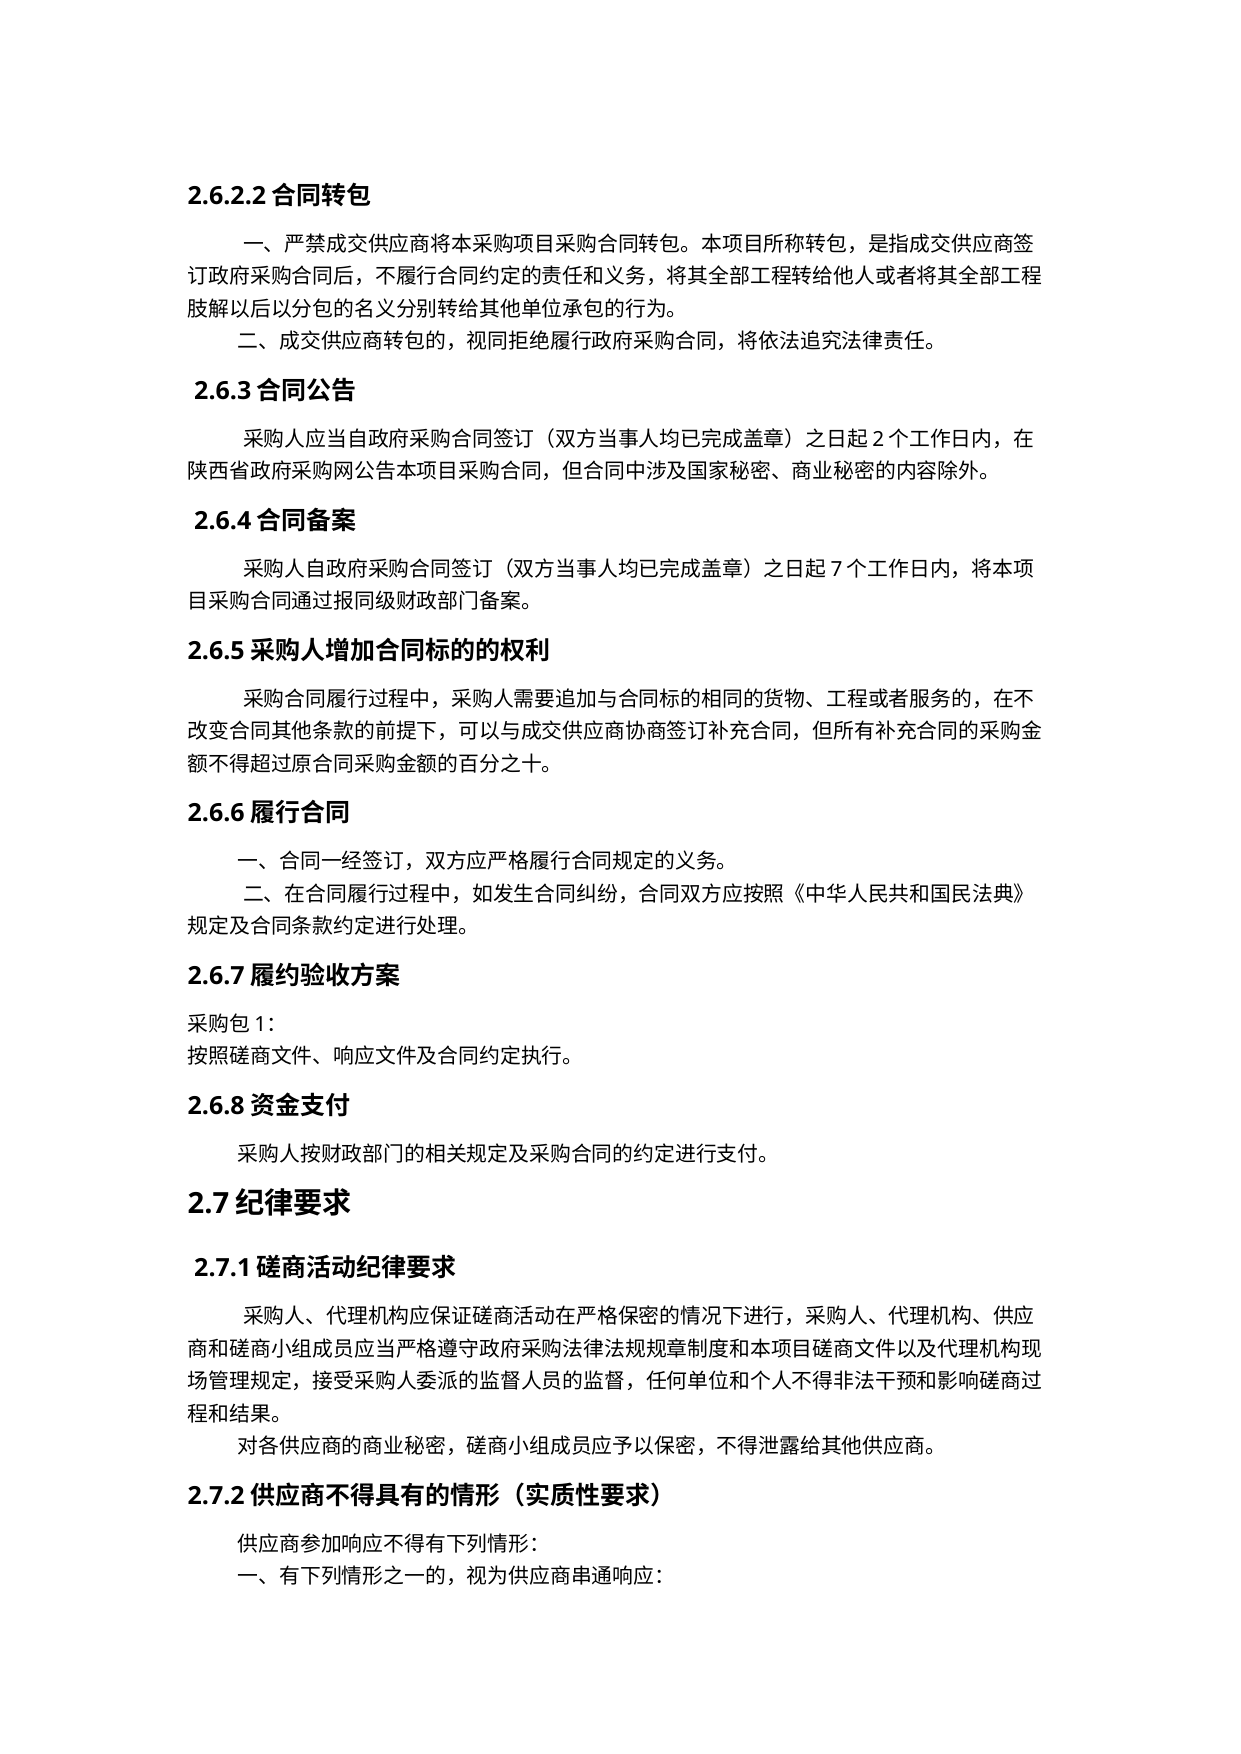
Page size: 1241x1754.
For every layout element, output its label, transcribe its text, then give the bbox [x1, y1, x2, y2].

text 2.6.4合同备案 [187, 487, 1053, 552]
text 2.7纪律要求 [187, 1169, 1053, 1234]
text 按照磋商文件、响应文件及合同约定执行。 [187, 1039, 1053, 1072]
text 采购人、代理机构应保证磋商活动在严格保密的情况下进行，采购人、代理机构、供应商和磋商小组成员应当严格遵守政府采购法律法规规章制度和本项目磋商文件以及代理机构现场管理规定，接受采购人委派的监督人员的监督，任何单位和个人不得非法干预和影响磋商过程和结果。 [187, 1299, 1053, 1429]
text 2.6.5采购人增加合同标的的权利 [187, 617, 1053, 682]
text 2.6.7履约验收方案 [187, 942, 1053, 1007]
text 对各供应商的商业秘密，磋商小组成员应予以保密，不得泄露给其他供应商。 [187, 1429, 1053, 1462]
text 采购合同履行过程中，采购人需要追加与合同标的相同的货物、工程或者服务的，在不改变合同其他条款的前提下，可以与成交供应商协商签订补充合同，但所有补充合同的采购金额不得超过原合同采购金额的百分之十。 [187, 682, 1053, 779]
text 2.6.8资金支付 [187, 1072, 1053, 1137]
text 一、有下列情形之一的，视为供应商串通响应： [187, 1559, 1053, 1592]
text 一、严禁成交供应商将本采购项目采购合同转包。本项目所称转包，是指成交供应商签订政府采购合同后，不履行合同约定的责任和义务，将其全部工程转给他人或者将其全部工程肢解以后以分包的名义分别转给其他单位承包的行为。 [187, 227, 1053, 324]
text 2.6.2.2合同转包 [187, 162, 1053, 227]
text 供应商参加响应不得有下列情形： [187, 1527, 1053, 1559]
text 采购人自政府采购合同签订（双方当事人均已完成盖章）之日起7个工作日内，将本项目采购合同通过报同级财政部门备案。 [187, 552, 1053, 617]
text 2.7.2供应商不得具有的情形（实质性要求） [187, 1462, 1053, 1527]
text 二、成交供应商转包的，视同拒绝履行政府采购合同，将依法追究法律责任。 [187, 324, 1053, 357]
text 2.6.3合同公告 [187, 357, 1053, 422]
text 2.6.6履行合同 [187, 779, 1053, 844]
text 二、在合同履行过程中，如发生合同纠纷，合同双方应按照《中华人民共和国民法典》规定及合同条款约定进行处理。 [187, 877, 1053, 942]
text 采购人应当自政府采购合同签订（双方当事人均已完成盖章）之日起2个工作日内，在陕西省政府采购网公告本项目采购合同，但合同中涉及国家秘密、商业秘密的内容除外。 [187, 422, 1053, 487]
text 2.7.1磋商活动纪律要求 [187, 1234, 1053, 1299]
text 采购包1： [187, 1007, 1053, 1039]
text 一、合同一经签订，双方应严格履行合同规定的义务。 [187, 844, 1053, 877]
text 采购人按财政部门的相关规定及采购合同的约定进行支付。 [187, 1137, 1053, 1169]
